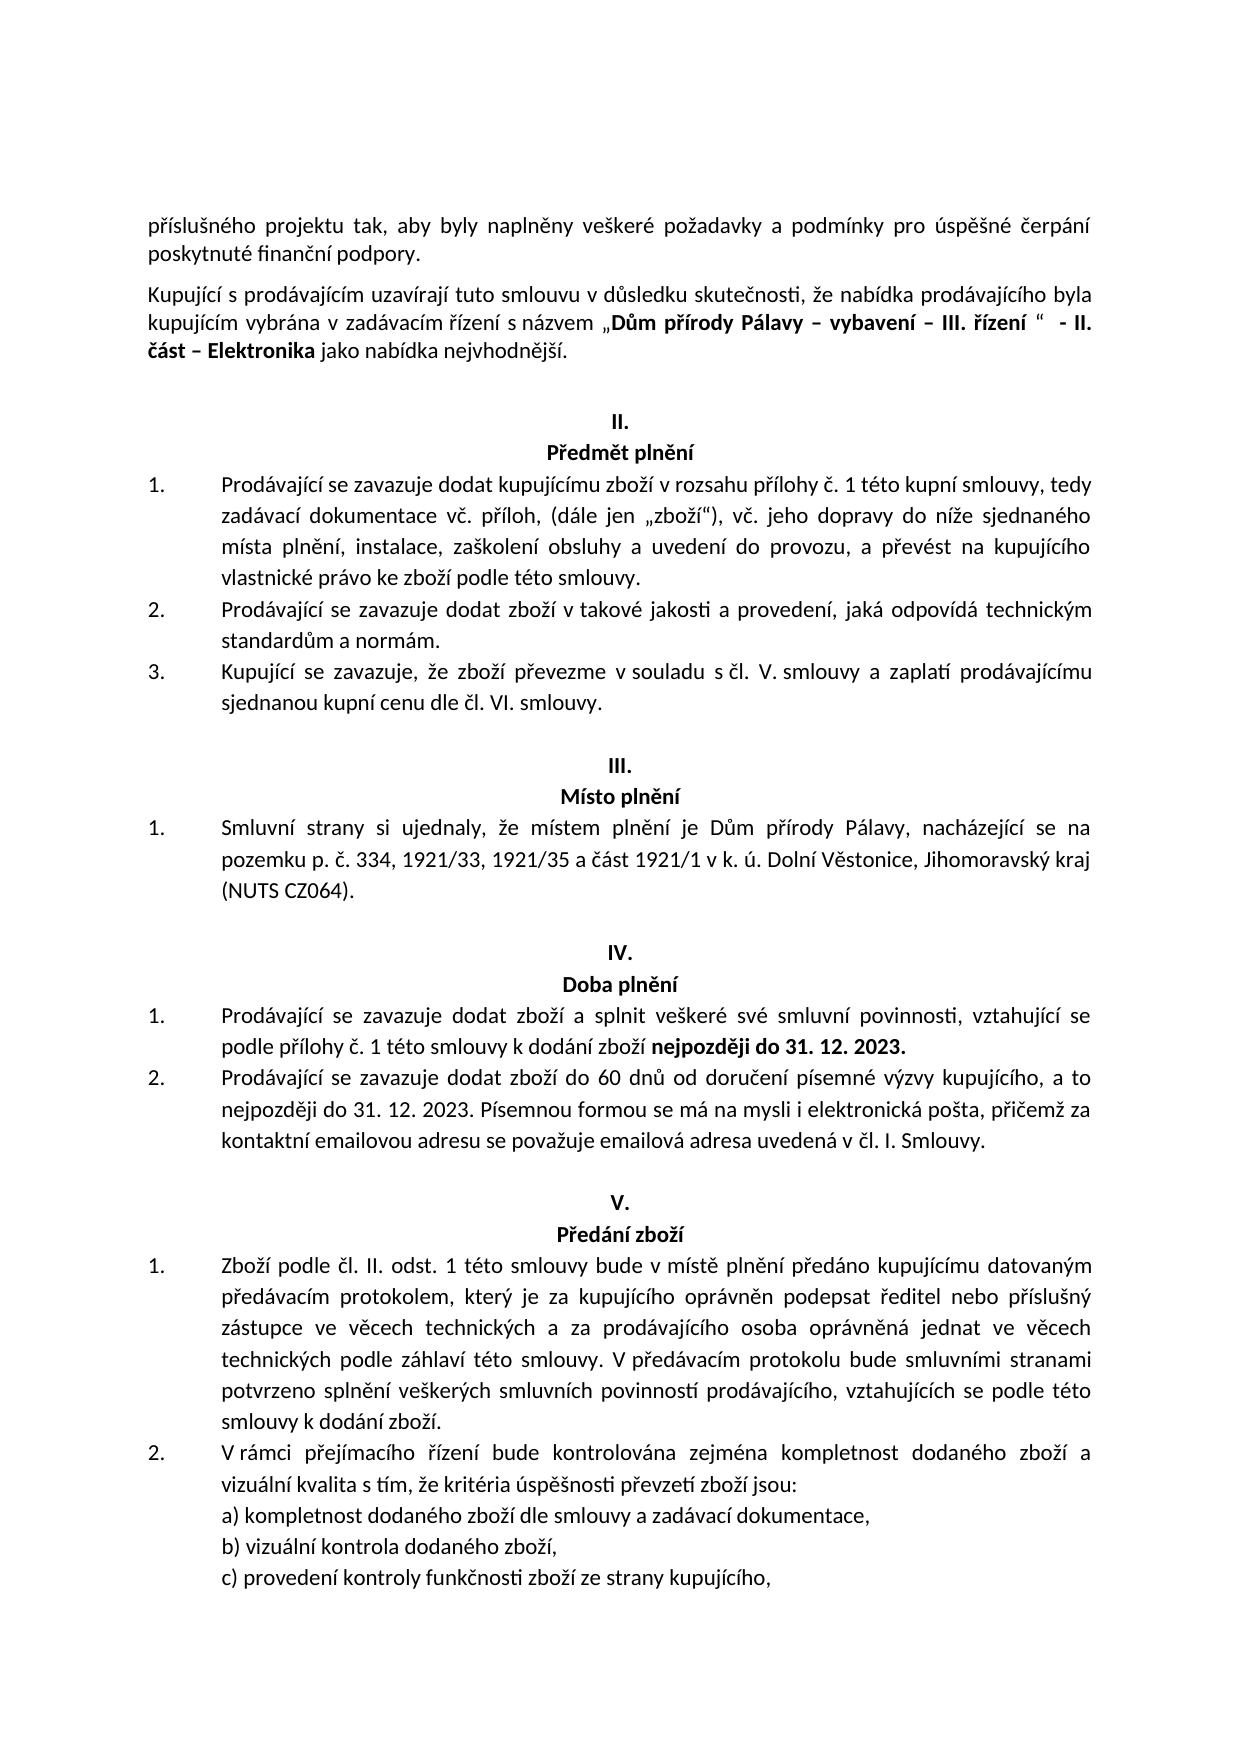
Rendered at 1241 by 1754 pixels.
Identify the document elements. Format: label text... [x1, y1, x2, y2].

text c) provedení kontroly funkčnosti zboží ze strany kupujícího, [221, 1561, 1093, 1592]
text 2. Prodávající se zavazuje dodat zboží v takové jakosti a provedení, jaká odpovídá technickým standardům a normám. [148, 592, 1093, 654]
text 1. Prodávající se zavazuje dodat zboží a splnit veškeré své smluvní povinnosti, vztahující se podle přílohy č. 1 této smlouvy k dodání zboží nejpozději do 31. 12. 2023. [148, 998, 1093, 1061]
text 3. Kupující se zavazuje, že zboží převezme v souladu s čl. V. smlouvy a zaplatí prodávajícímu sjednanou kupní cenu dle čl. VI. smlouvy. [148, 654, 1093, 717]
text Místo plnění [148, 779, 1093, 811]
text b) vizuální kontrola dodaného zboží, [221, 1529, 1093, 1561]
text 1. Smluvní strany si ujednaly, že místem plnění je Dům přírody Pálavy, nacházející se na pozemku p. č. 334, 1921/33, 1921/35 a část 1921/1 v k. ú. Dolní Věstonice, Jihomoravský kraj (NUTS CZ064). [148, 811, 1093, 904]
text Doba plnění [148, 967, 1093, 998]
text a) kompletnost dodaného zboží dle smlouvy a zadávací dokumentace, [221, 1498, 1093, 1529]
text Předmět plnění [148, 436, 1093, 467]
text Předání zboží [148, 1217, 1093, 1248]
text II. [148, 404, 1093, 436]
text 2. V rámci přejímacího řízení bude kontrolována zejména kompletnost dodaného zboží a vizuální kvalita s tím, že kritéria úspěšnosti převzetí zboží jsou: [148, 1436, 1093, 1498]
text V. [148, 1186, 1093, 1217]
text 1. Zboží podle čl. II. odst. 1 této smlouvy bude v místě plnění předáno kupujícímu datovaným předávacím protokolem, který je za kupujícího oprávněn podepsat ředitel nebo příslušný zástupce ve věcech technických a za prodávajícího osoba oprávněná jednat ve věcech technických podle záhlaví této smlouvy. V předávacím protokolu bude smluvními stranami potvrzeno splnění veškerých smluvních povinností prodávajícího, vztahujících se podle této smlouvy k dodání zboží. [148, 1248, 1093, 1436]
text Kupující s prodávajícím uzavírají tuto smlouvu v důsledku skutečnosti, že nabídka prodávajícího byla kupujícím vybrána v zadávacím řízení s názvem „Dům přírody Pálavy – vybavení – III. řízení “ - II. část – Elektronika jako nabídka nejvhodnější. [148, 280, 1093, 364]
text IV. [148, 936, 1093, 967]
text 1. Prodávající se zavazuje dodat kupujícímu zboží v rozsahu přílohy č. 1 této kupní smlouvy, tedy zadávací dokumentace vč. příloh, (dále jen „zboží“), vč. jeho dopravy do níže sjednaného místa plnění, instalace, zaškolení obsluhy a uvedení do provozu, a převést na kupujícího vlastnické právo ke zboží podle této smlouvy. [148, 467, 1093, 592]
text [148, 211, 1093, 267]
text 2. Prodávající se zavazuje dodat zboží do 60 dnů od doručení písemné výzvy kupujícího, a to nejpozději do 31. 12. 2023. Písemnou formou se má na mysli i elektronická pošta, přičemž za kontaktní emailovou adresu se považuje emailová adresa uvedená v čl. I. Smlouvy. [148, 1061, 1093, 1154]
text III. [148, 748, 1093, 779]
